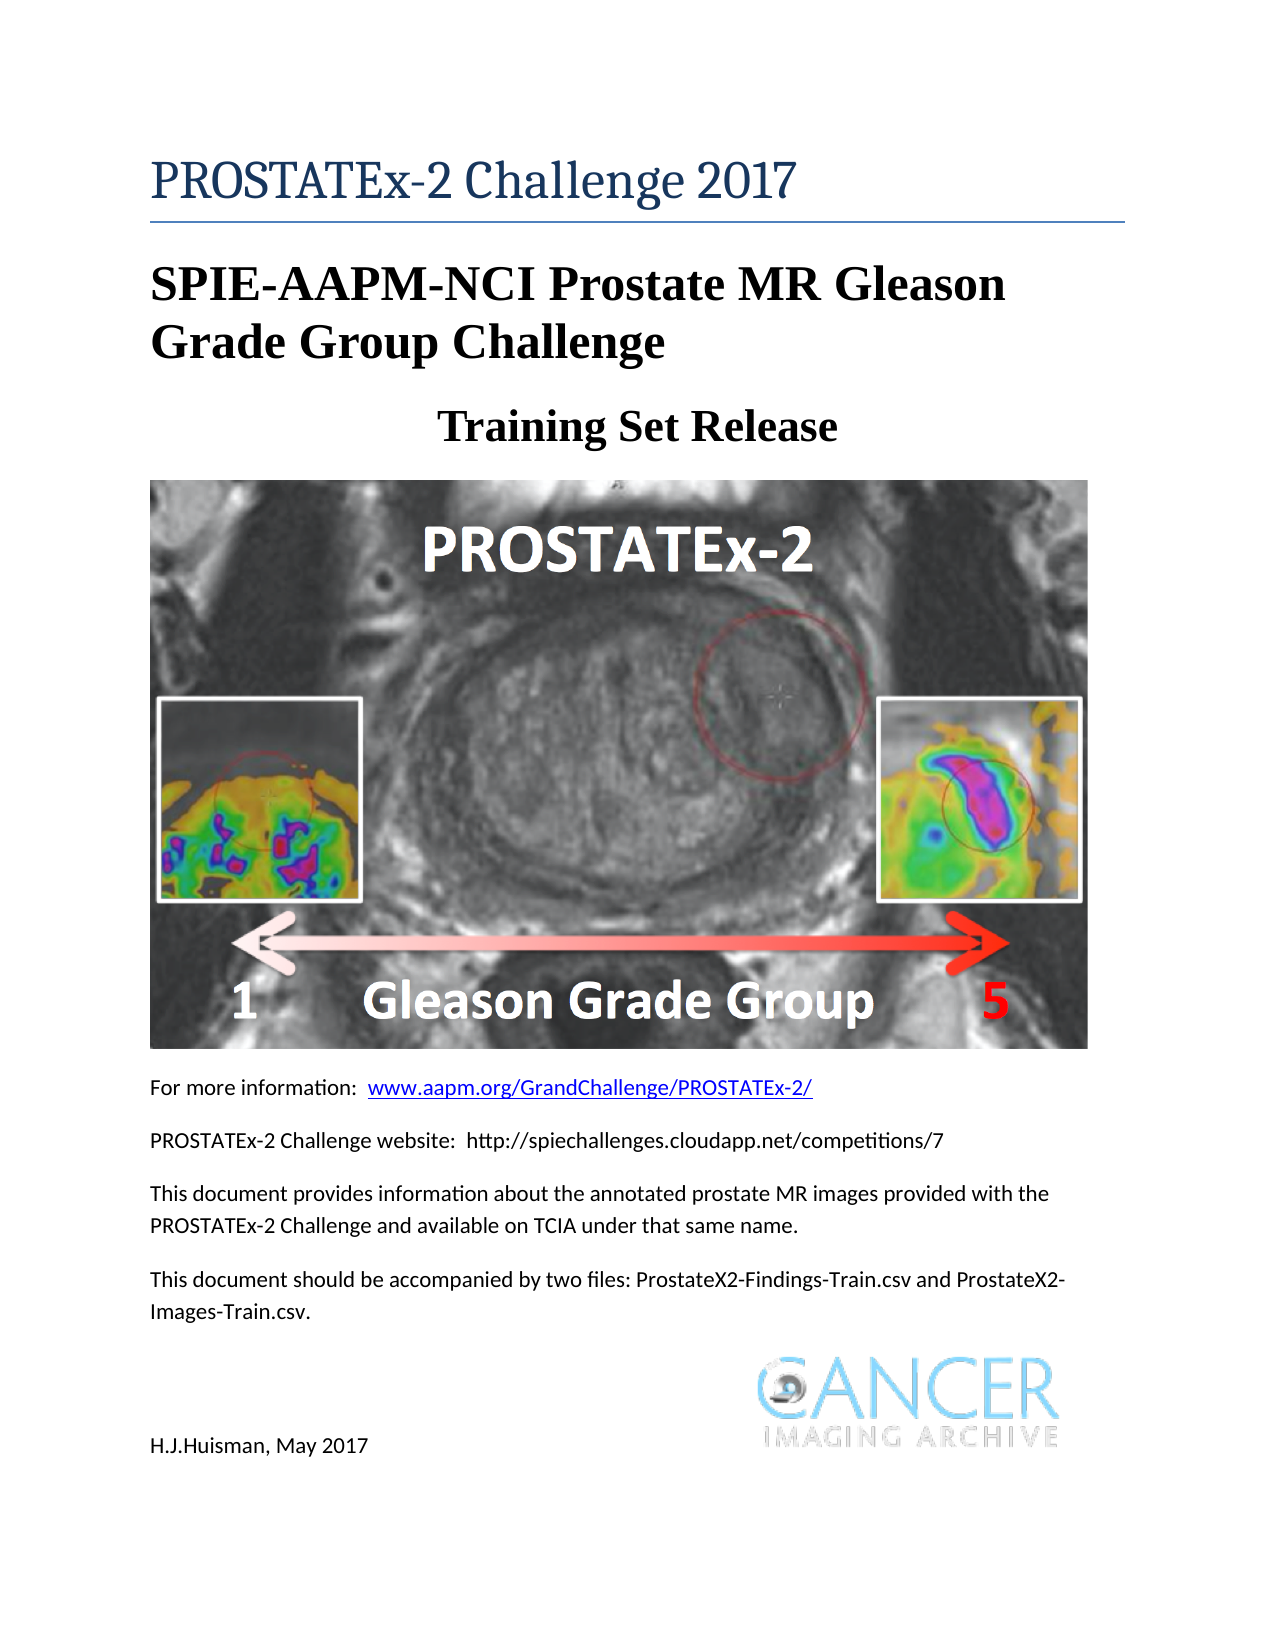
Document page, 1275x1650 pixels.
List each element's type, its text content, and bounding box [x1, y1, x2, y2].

text This document provides information about the annotated prostate MR images provided with the PROSTATEx-2 Challenge and available on TCIA under that same name. [150, 1179, 1125, 1240]
subtitle SPIE-AAPM-NCI Prostate MR Gleason Grade Group Challenge [150, 254, 1125, 369]
text PROSTATEx-2 Challenge website: http://spiechallenges.cloudapp.net/competitions/7 [150, 1126, 1125, 1154]
text This document should be accompanied by two files: ProstateX2-Findings-Train.csv and ProstateX2-Images-Train.csv. [150, 1265, 1125, 1325]
picture [750, 1350, 1066, 1454]
title PROSTATEx-2 Challenge 2017 [150, 150, 1125, 221]
subtitle Training Set Release [150, 398, 1125, 451]
picture [150, 480, 1088, 1049]
text For more information: www.aapm.org/GrandChallenge/PROSTATEx-2/ [150, 1073, 1125, 1101]
